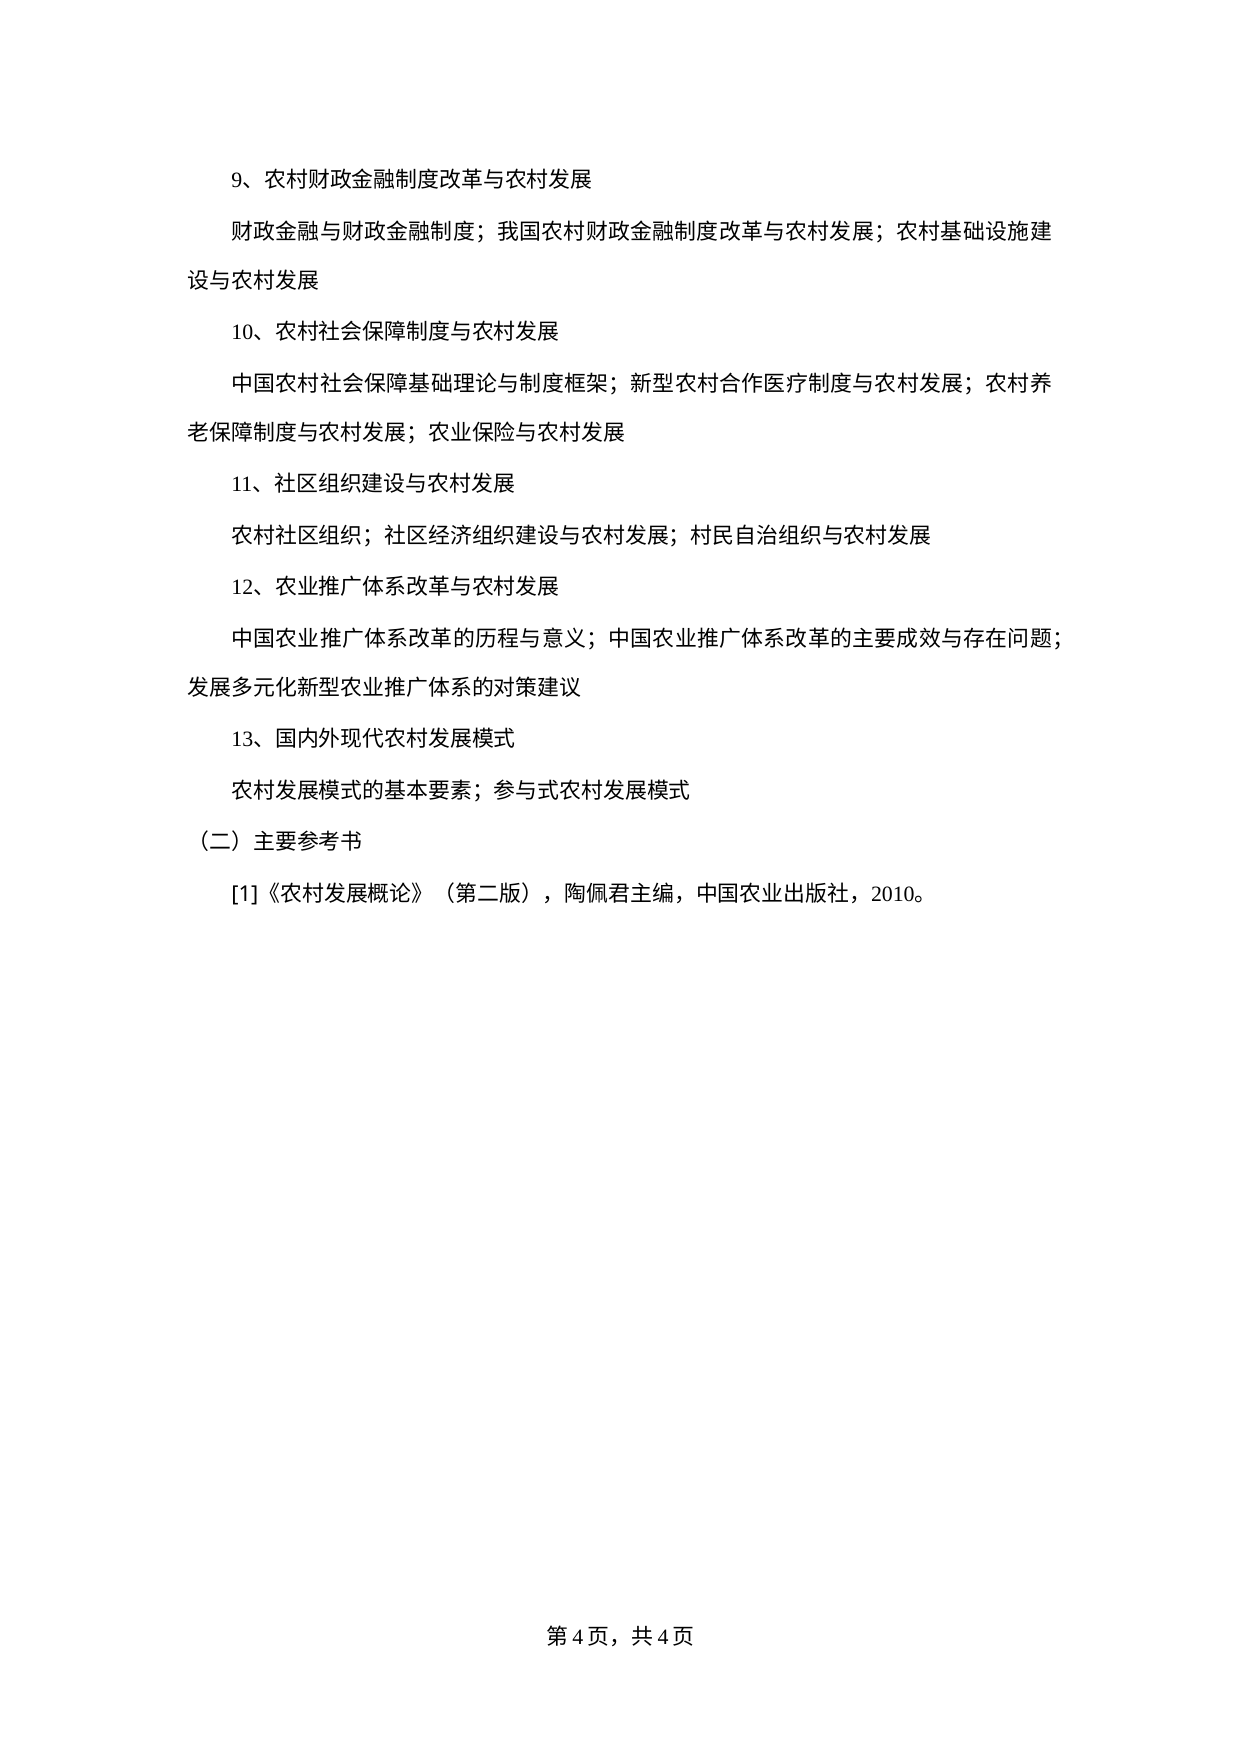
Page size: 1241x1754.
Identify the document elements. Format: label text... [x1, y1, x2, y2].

text 10、农村社会保障制度与农村发展 [187, 314, 1053, 346]
text 9、农村财政金融制度改革与农村发展 [187, 162, 1053, 194]
text 财政金融与财政金融制度；我国农村财政金融制度改革与农村发展；农村基础设施建设与农村发展 [187, 213, 1053, 295]
text （二）主要参考书 [187, 824, 1053, 856]
text 农村社区组织；社区经济组织建设与农村发展；村民自治组织与农村发展 [187, 517, 1053, 550]
text 中国农业推广体系改革的历程与意义；中国农业推广体系改革的主要成效与存在问题；发展多元化新型农业推广体系的对策建议 [187, 620, 1053, 702]
text 12、农业推广体系改革与农村发展 [187, 569, 1053, 601]
text 中国农村社会保障基础理论与制度框架；新型农村合作医疗制度与农村发展；农村养老保障制度与农村发展；农业保险与农村发展 [187, 365, 1053, 447]
text 农村发展模式的基本要素；参与式农村发展模式 [187, 772, 1053, 805]
text [1]《农村发展概论》（第二版），陶佩君主编，中国农业出版社，2010。 [231, 875, 1053, 908]
text 11、社区组织建设与农村发展 [187, 466, 1053, 498]
text 13、国内外现代农村发展模式 [187, 721, 1053, 753]
